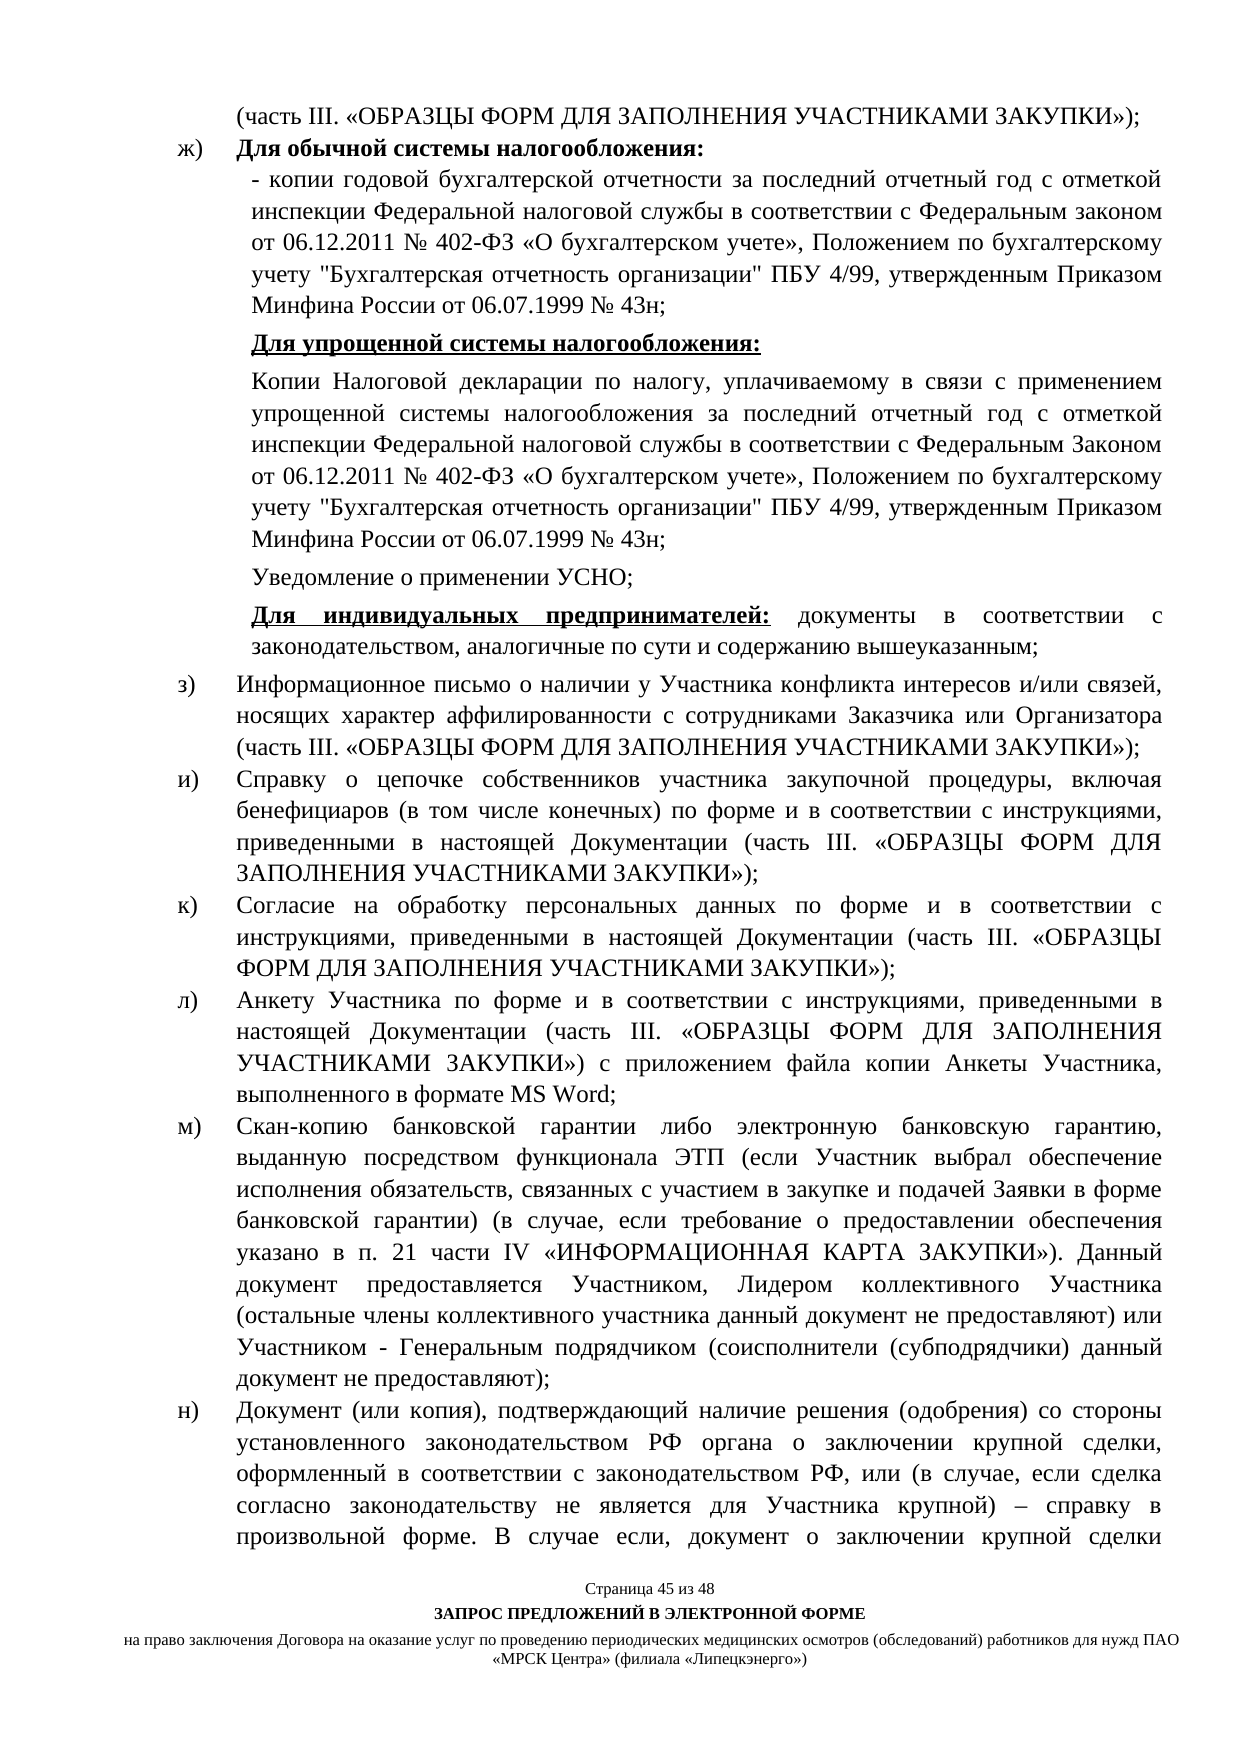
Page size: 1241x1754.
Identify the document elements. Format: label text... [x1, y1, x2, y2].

text Для индивидуальных предпринимателей: документы в соответствии с законодательством, аналогичные по сути и содержанию вышеуказанным; [251, 600, 1163, 660]
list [177, 101, 1163, 130]
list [177, 1395, 1163, 1550]
list Информационное письмо о наличии у Участника конфликта интересов и/или связей, носящих характер аффилированности с сотрудниками Заказчика или Организатора (часть III. «ОБРАЗЦЫ ФОРМ ДЛЯ ЗАПОЛНЕНИЯ УЧАСТНИКАМИ ЗАКУПКИ»); [177, 669, 1163, 761]
list Скан-копию банковской гарантии либо электронную банковскую гарантию, выданную посредством функционала ЭТП (если Участник выбрал обеспечение исполнения обязательств, связанных с участием в закупке и подачей Заявки в форме банковской гарантии) (в случае, если требование о предоставлении обеспечения указано в п. 21 части IV «ИНФОРМАЦИОННАЯ КАРТА ЗАКУПКИ»). Данный документ предоставляется Участником, Лидером коллективного Участника (остальные члены коллективного участника данный документ не предоставляют) или Участником - Генеральным подрядчиком (соисполнители (субподрядчики) данный документ не предоставляют); [177, 1111, 1163, 1392]
text Копии Налоговой декларации по налогу, уплачиваемому в связи с применением упрощенной системы налогообложения за последний отчетный год с отметкой инспекции Федеральной налоговой службы в соответствии с Федеральным Законом от 06.12.2011 № 402-ФЗ «О бухгалтерском учете», Положением по бухгалтерскому учету "Бухгалтерская отчетность организации" ПБУ 4/99, утвержденным Приказом Минфина России от 06.07.1999 № 43н; [251, 366, 1163, 553]
list Анкету Участника по форме и в соответствии с инструкциями, приведенными в настоящей Документации (часть III. «ОБРАЗЦЫ ФОРМ ДЛЯ ЗАПОЛНЕНИЯ УЧАСТНИКАМИ ЗАКУПКИ») с приложением файла копии Анкеты Участника, выполненного в формате MS Word; [177, 985, 1163, 1108]
text Для упрощенной системы налогообложения: [251, 328, 1163, 357]
text - копии годовой бухгалтерской отчетности за последний отчетный год с отметкой инспекции Федеральной налоговой службы в соответствии с Федеральным законом от 06.12.2011 № 402-ФЗ «О бухгалтерском учете», Положением по бухгалтерскому учету "Бухгалтерская отчетность организации" ПБУ 4/99, утвержденным Приказом Минфина России от 06.07.1999 № 43н; [251, 164, 1163, 319]
list Согласие на обработку персональных данных по форме и в соответствии с инструкциями, приведенными в настоящей Документации (часть III. «ОБРАЗЦЫ ФОРМ ДЛЯ ЗАПОЛНЕНИЯ УЧАСТНИКАМИ ЗАКУПКИ»); [177, 890, 1163, 982]
list Справку о цепочке собственников участника закупочной процедуры, включая бенефициаров (в том числе конечных) по форме и в соответствии с инструкциями, приведенными в настоящей Документации (часть III. «ОБРАЗЦЫ ФОРМ ДЛЯ ЗАПОЛНЕНИЯ УЧАСТНИКАМИ ЗАКУПКИ»); [177, 764, 1163, 887]
list Для обычной системы налогообложения: [177, 133, 1163, 162]
text Уведомление о применении УСНО; [251, 562, 1163, 591]
